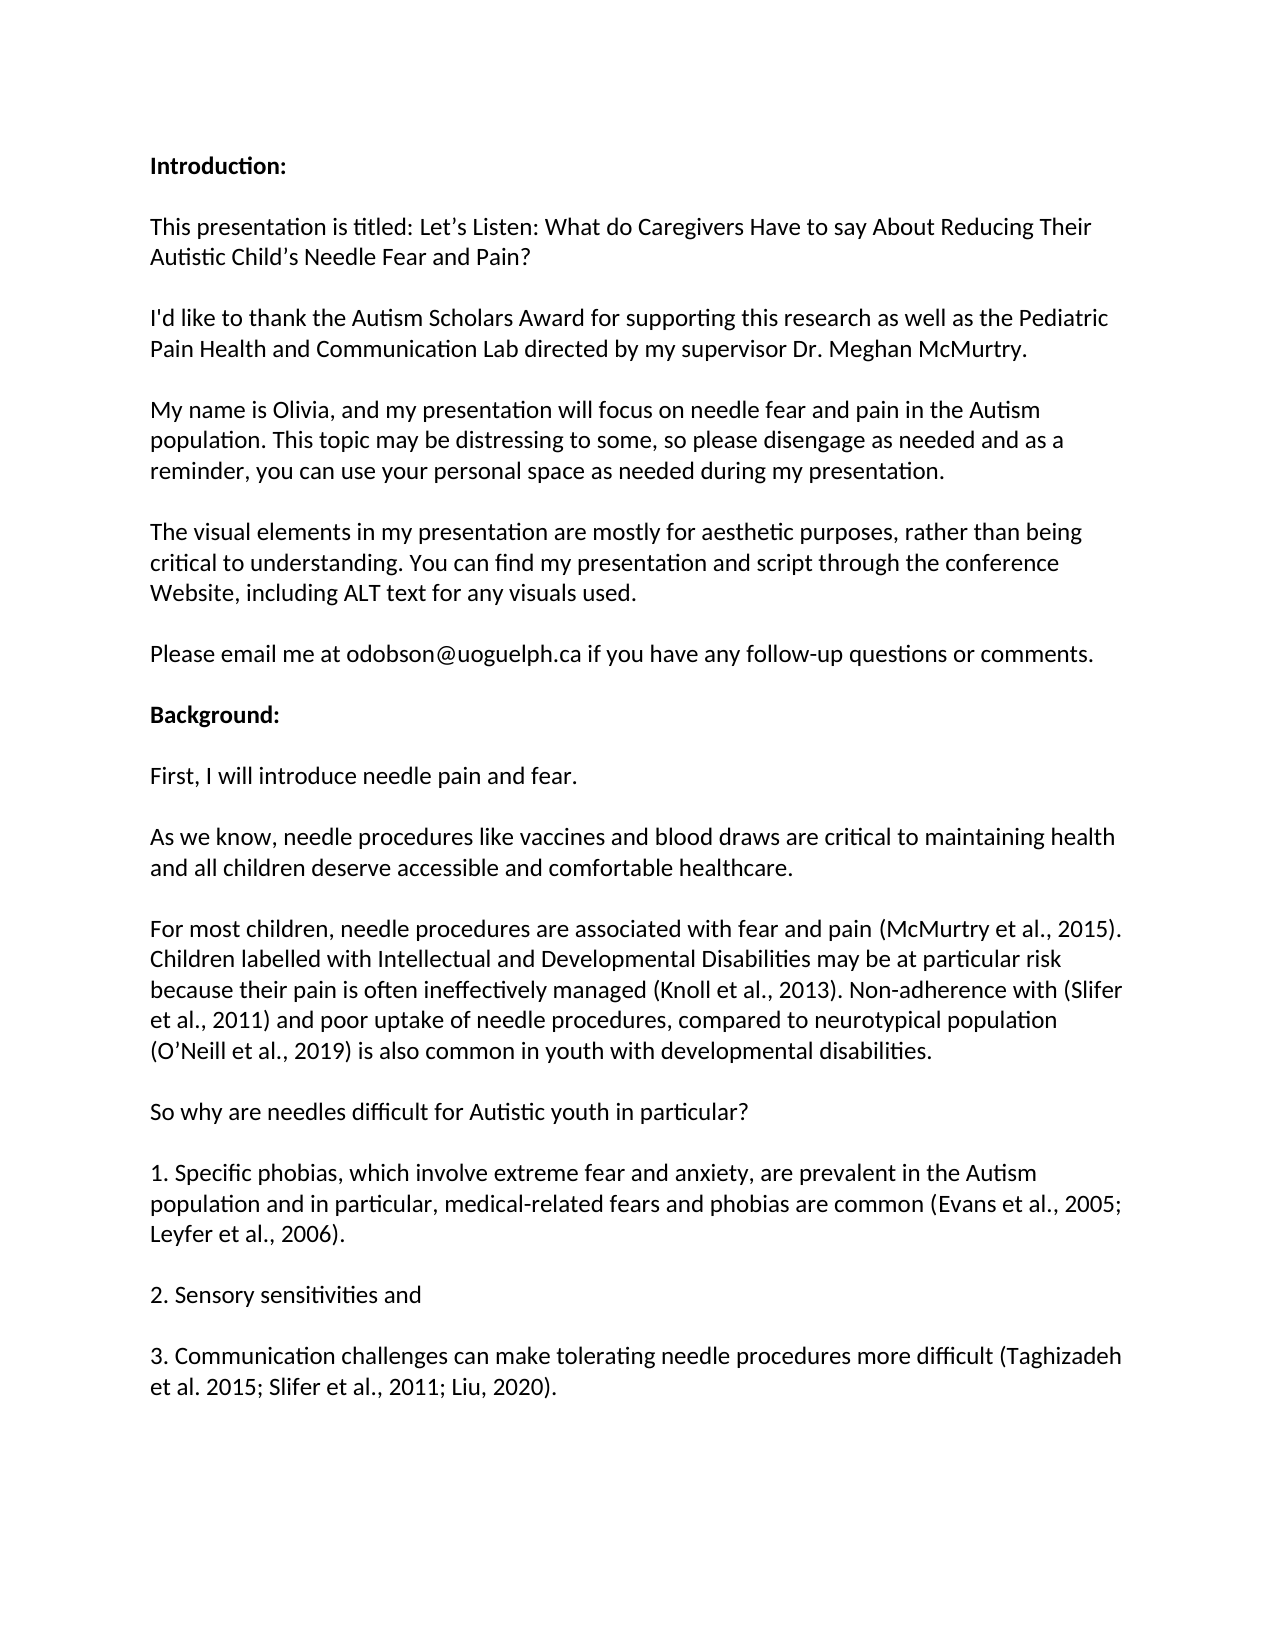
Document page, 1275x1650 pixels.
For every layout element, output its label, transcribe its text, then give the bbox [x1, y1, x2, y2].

text For most children, needle procedures are associated with fear and pain (McMurtry et al., 2015). [150, 913, 1125, 943]
text 3. Communication challenges can make tolerating needle procedures more difficult (Taghizadeh et al. 2015; Slifer et al., 2011; Liu, 2020). [150, 1340, 1125, 1401]
text Children labelled with Intellectual and Developmental Disabilities may be at particular risk because their pain is often ineffectively managed (Knoll et al., 2013). Non-adherence with (Slifer et al., 2011) and poor uptake of needle procedures, compared to neurotypical population (O’Neill et al., 2019) is also common in youth with developmental disabilities. [150, 943, 1125, 1066]
text 1. Specific phobias, which involve extreme fear and anxiety, are prevalent in the Autism population and in particular, medical-related fears and phobias are common (Evans et al., 2005; Leyfer et al., 2006). [150, 1157, 1125, 1249]
text First, I will introduce needle pain and fear. [150, 760, 1125, 791]
text This presentation is titled: Let’s Listen: What do Caregivers Have to say About Reducing Their Autistic Child’s Needle Fear and Pain? [150, 211, 1125, 272]
text Please email me at odobson@uoguelph.ca if you have any follow-up questions or comments. [150, 638, 1125, 669]
text 2. Sensory sensitivities and [150, 1279, 1125, 1310]
text The visual elements in my presentation are mostly for aesthetic purposes, rather than being critical to understanding. You can find my presentation and script through the conference Website, including ALT text for any visuals used. [150, 516, 1125, 608]
text As we know, needle procedures like vaccines and blood draws are critical to maintaining health and all children deserve accessible and comfortable healthcare. [150, 821, 1125, 882]
text Introduction: [150, 150, 1125, 181]
text I'd like to thank the Autism Scholars Award for supporting this research as well as the Pediatric Pain Health and Communication Lab directed by my supervisor Dr. Meghan McMurtry. [150, 303, 1125, 364]
text So why are needles difficult for Autistic youth in particular? [150, 1096, 1125, 1127]
text My name is Olivia, and my presentation will focus on needle fear and pain in the Autism population. This topic may be distressing to some, so please disengage as needed and as a reminder, you can use your personal space as needed during my presentation. [150, 394, 1125, 486]
text Background: [150, 699, 1125, 730]
